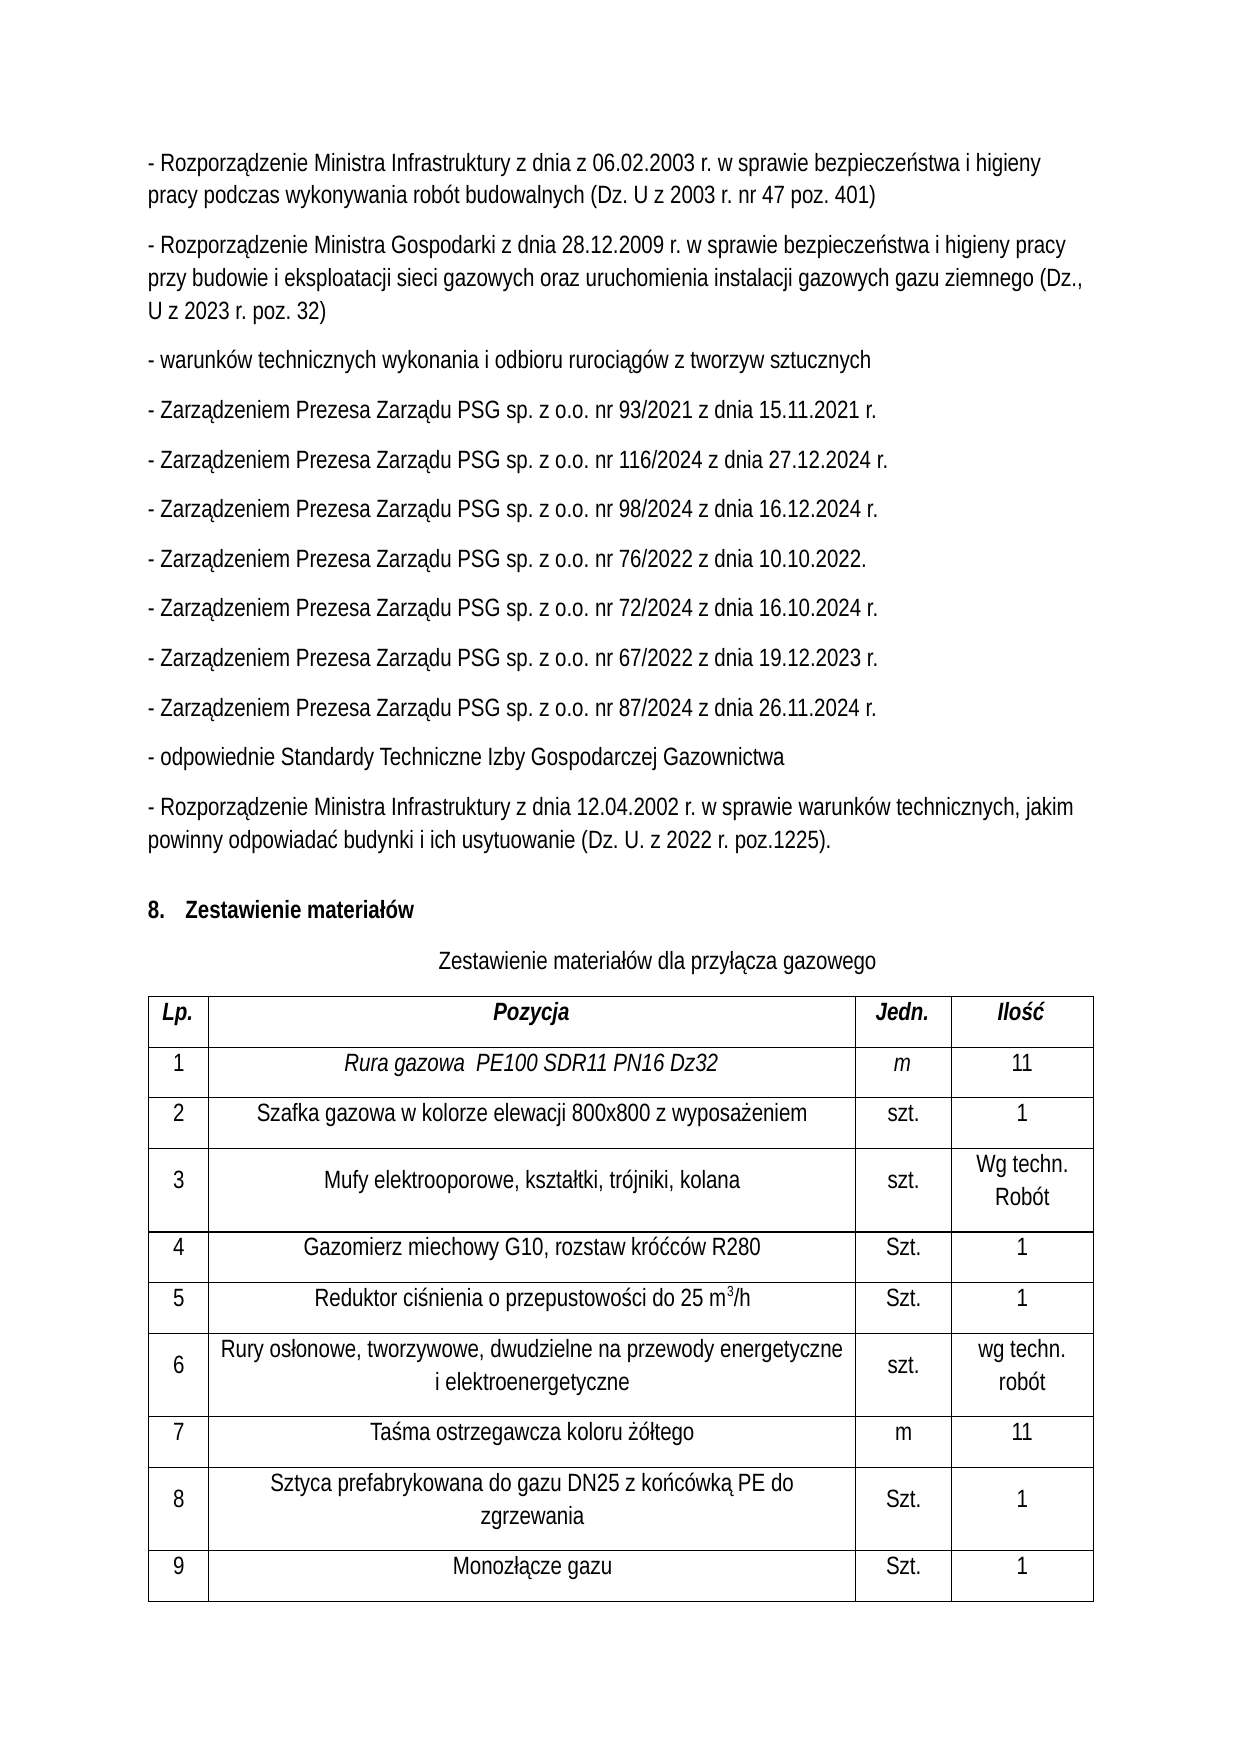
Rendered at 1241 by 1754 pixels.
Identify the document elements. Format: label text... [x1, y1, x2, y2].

table_header Lp. [149, 997, 208, 1047]
text - Zarządzeniem Prezesa Zarządu PSG sp. z o.o. nr 76/2022 z dnia 10.10.2022. [148, 544, 1093, 572]
table_cell 1 [952, 1468, 1093, 1550]
table_cell Rura gazowa PE100 SDR11 PN16 Dz32 [209, 1048, 855, 1097]
table_cell szt. [856, 1098, 951, 1148]
table_cell 9 [149, 1551, 208, 1601]
subtitle Zestawienie materiałów [148, 895, 1093, 924]
text - odpowiednie Standardy Techniczne Izby Gospodarczej Gazownictwa [148, 742, 1093, 771]
table_cell 8 [149, 1468, 208, 1550]
table_cell 1 [149, 1048, 208, 1097]
table_cell 4 [149, 1233, 208, 1282]
table_cell Szt. [856, 1233, 951, 1282]
table_cell Rury osłonowe, tworzywowe, dwudzielne na przewody energetyczne i elektroenergetyczne [209, 1334, 855, 1416]
text - Zarządzeniem Prezesa Zarządu PSG sp. z o.o. nr 116/2024 z dnia 27.12.2024 r. [148, 445, 1093, 473]
table_cell szt. [856, 1149, 951, 1231]
table_cell m [856, 1417, 951, 1467]
table_cell Mufy elektrooporowe, kształtki, trójniki, kolana [209, 1149, 855, 1231]
table_cell wg techn. robót [952, 1334, 1093, 1416]
table_header Ilość [952, 997, 1093, 1047]
table_cell 1 [952, 1233, 1093, 1282]
table_cell 1 [952, 1551, 1093, 1601]
table_cell Gazomierz miechowy G10, rozstaw króćców R280 [209, 1233, 855, 1282]
table_cell Reduktor ciśnienia o przepustowości do 25 m3/h [209, 1283, 855, 1333]
table_cell 11 [952, 1417, 1093, 1467]
table_cell 1 [952, 1283, 1093, 1333]
table_cell Taśma ostrzegawcza koloru żółtego [209, 1417, 855, 1467]
table_cell 2 [149, 1098, 208, 1148]
table_cell Szt. [856, 1283, 951, 1333]
text - Zarządzeniem Prezesa Zarządu PSG sp. z o.o. nr 87/2024 z dnia 26.11.2024 r. [148, 693, 1093, 721]
table_cell Monozłącze gazu [209, 1551, 855, 1601]
table_cell 11 [952, 1048, 1093, 1097]
text - Zarządzeniem Prezesa Zarządu PSG sp. z o.o. nr 72/2024 z dnia 16.10.2024 r. [148, 593, 1093, 622]
table_cell szt. [856, 1334, 951, 1416]
table_cell Szafka gazowa w kolorze elewacji 800x800 z wyposażeniem [209, 1098, 855, 1148]
table_cell 6 [149, 1334, 208, 1416]
text - Zarządzeniem Prezesa Zarządu PSG sp. z o.o. nr 98/2024 z dnia 16.12.2024 r. [148, 494, 1093, 523]
table_header Pozycja [209, 997, 855, 1047]
text - Rozporządzenie Ministra Gospodarki z dnia 28.12.2009 r. w sprawie bezpieczeństwa i higieny pracy przy budowie i eksploatacji sieci gazowych oraz uruchomienia instalacji gazowych gazu ziemnego (Dz., U z 2023 r. poz. 32) [148, 230, 1093, 324]
table_cell 5 [149, 1283, 208, 1333]
table_cell Wg techn. Robót [952, 1149, 1093, 1231]
table_cell m [856, 1048, 951, 1097]
text - Rozporządzenie Ministra Infrastruktury z dnia z 06.02.2003 r. w sprawie bezpieczeństwa i higieny pracy podczas wykonywania robót budowalnych (Dz. U z 2003 r. nr 47 poz. 401) [148, 148, 1093, 209]
table_cell Szt. [856, 1551, 951, 1601]
text - Rozporządzenie Ministra Infrastruktury z dnia 12.04.2002 r. w sprawie warunków technicznych, jakim powinny odpowiadać budynki i ich usytuowanie (Dz. U. z 2022 r. poz.1225). [148, 792, 1093, 853]
table_header Jedn. [856, 997, 951, 1047]
text - Zarządzeniem Prezesa Zarządu PSG sp. z o.o. nr 93/2021 z dnia 15.11.2021 r. [148, 395, 1093, 424]
text - Zarządzeniem Prezesa Zarządu PSG sp. z o.o. nr 67/2022 z dnia 19.12.2023 r. [148, 643, 1093, 672]
table_cell 1 [952, 1098, 1093, 1148]
table_cell 7 [149, 1417, 208, 1467]
table_cell 3 [149, 1149, 208, 1231]
list Zestawienie materiałów dla przyłącza gazowego [223, 946, 1093, 975]
table_cell Szt. [856, 1468, 951, 1550]
text - warunków technicznych wykonania i odbioru rurociągów z tworzyw sztucznych [148, 346, 1093, 374]
table_cell Sztyca prefabrykowana do gazu DN25 z końcówką PE do zgrzewania [209, 1468, 855, 1550]
